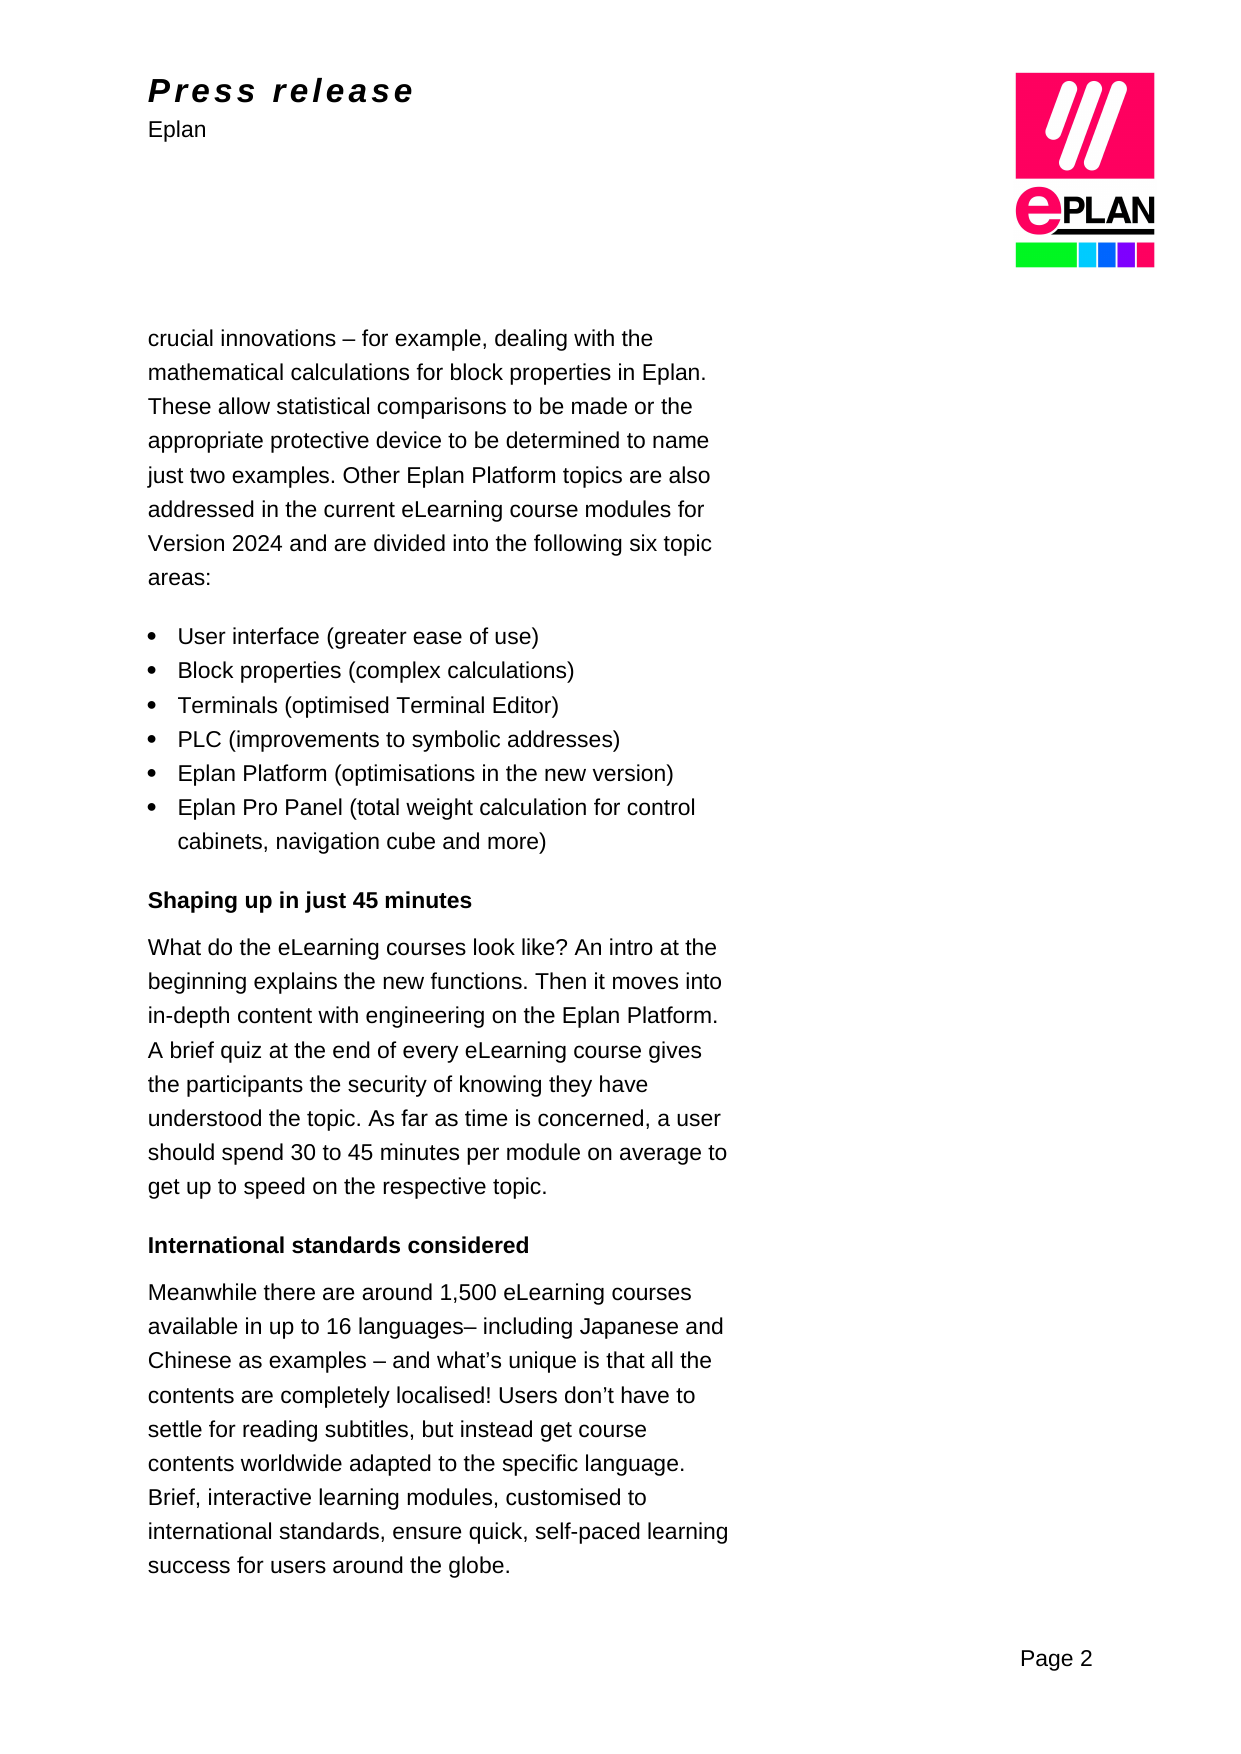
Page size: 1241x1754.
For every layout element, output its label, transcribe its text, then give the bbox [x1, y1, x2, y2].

list Eplan Platform (optimisations in the new version) [148, 760, 729, 786]
list PLC (improvements to symbolic addresses) [148, 726, 729, 752]
list User interface (greater ease of use) [148, 623, 729, 649]
text Meanwhile there are around 1,500 eLearning courses available in up to 16 languages– including Japanese and Chinese as examples – and what’s unique is that all the contents are completely localised! Users don’t have to settle for reading subtitles, but instead get course contents worldwide adapted to the specific language. Brief, interactive learning modules, customised to international standards, ensure quick, self-paced learning success for users around the globe. [148, 1279, 729, 1579]
list Eplan Pro Panel (total weight calculation for control cabinets, navigation cube and more) [148, 794, 729, 854]
picture [1013, 70, 1157, 270]
text Shaping up in just 45 minutes [148, 887, 729, 914]
text What do the eLearning courses look like? An intro at the beginning explains the new functions. Then it moves into in-depth content with engineering on the Eplan Platform. A brief quiz at the end of every eLearning course gives the participants the security of knowing they have understood the topic. As far as time is concerned, a user should spend 30 to 45 minutes per module on average to get up to speed on the respective topic. [148, 934, 729, 1199]
list Block properties (complex calculations) [148, 657, 729, 684]
list Terminals (optimised Terminal Editor) [148, 692, 729, 718]
text International standards considered [148, 1232, 729, 1259]
